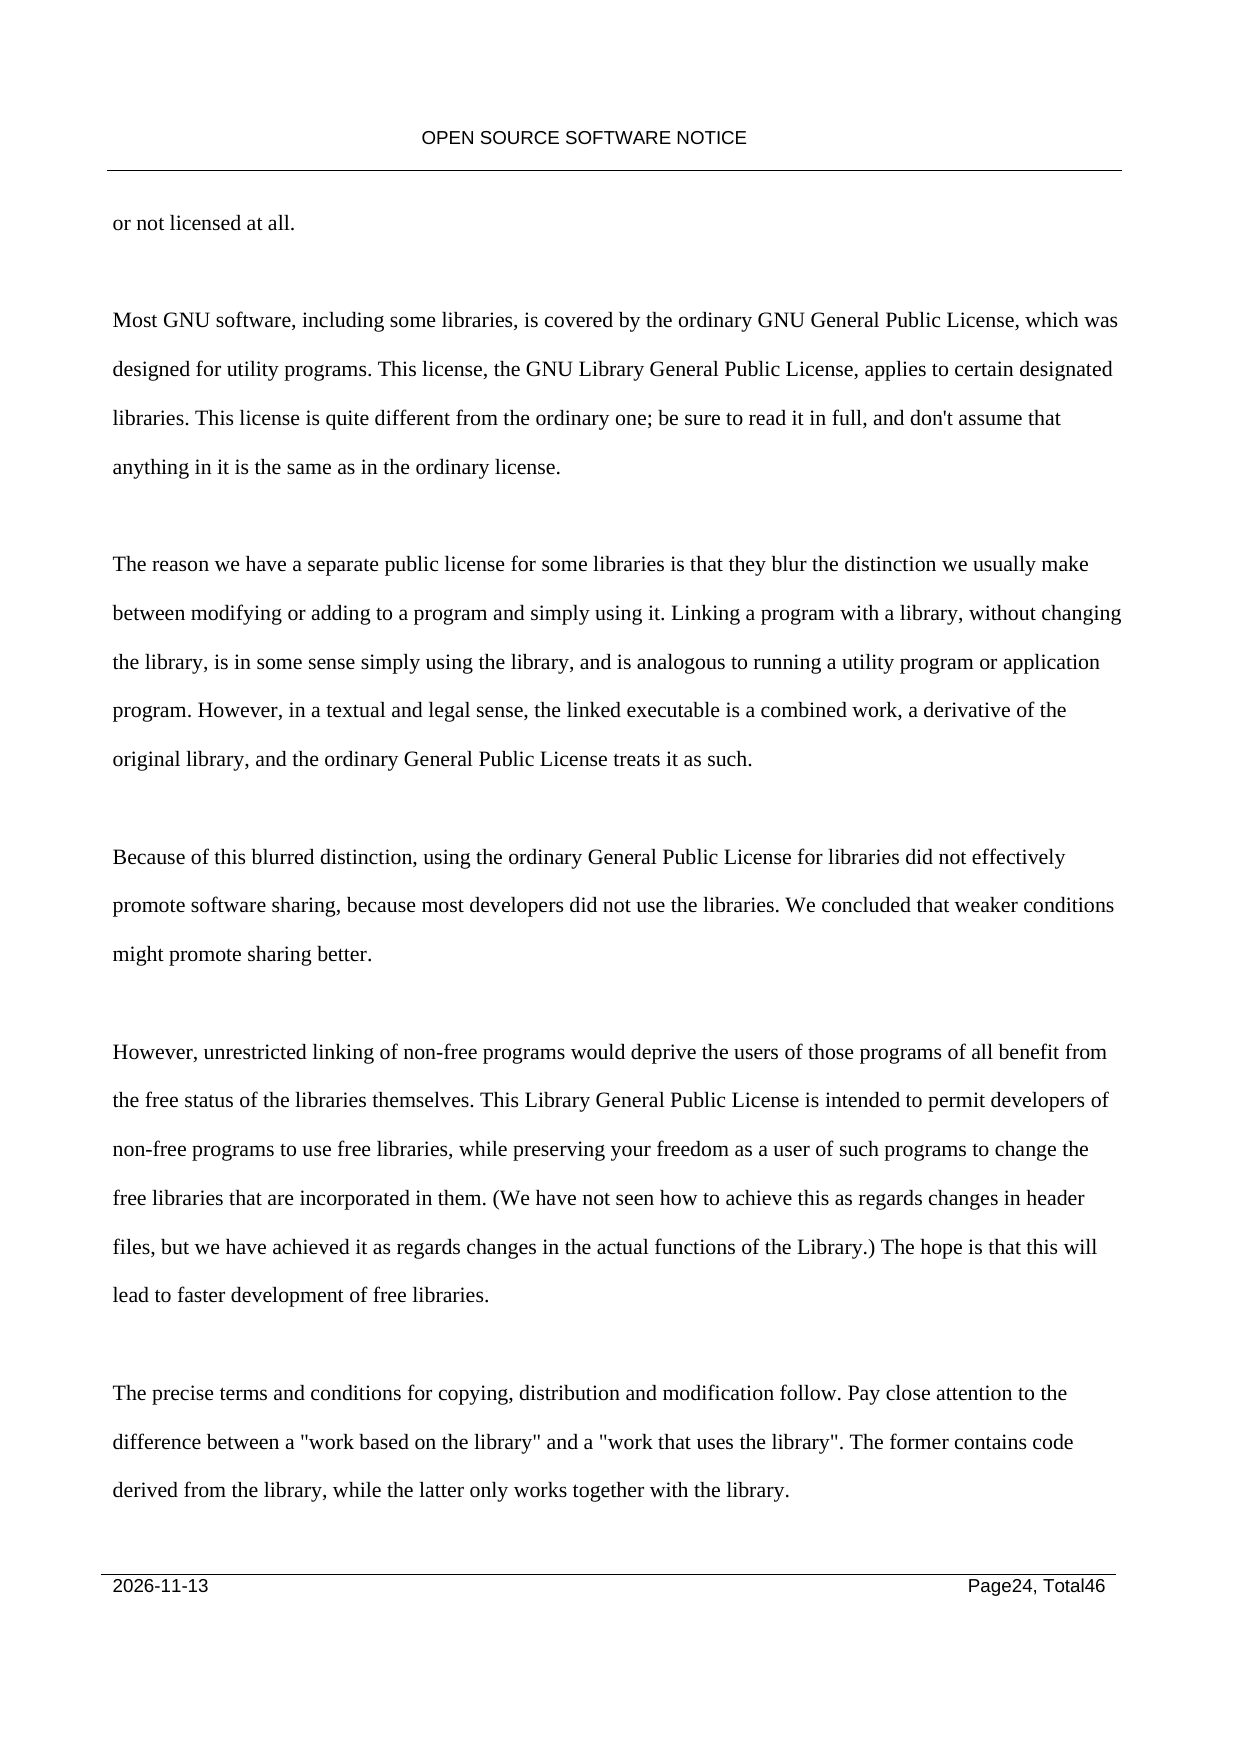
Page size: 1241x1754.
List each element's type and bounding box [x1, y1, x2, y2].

text [112, 206, 1128, 1506]
